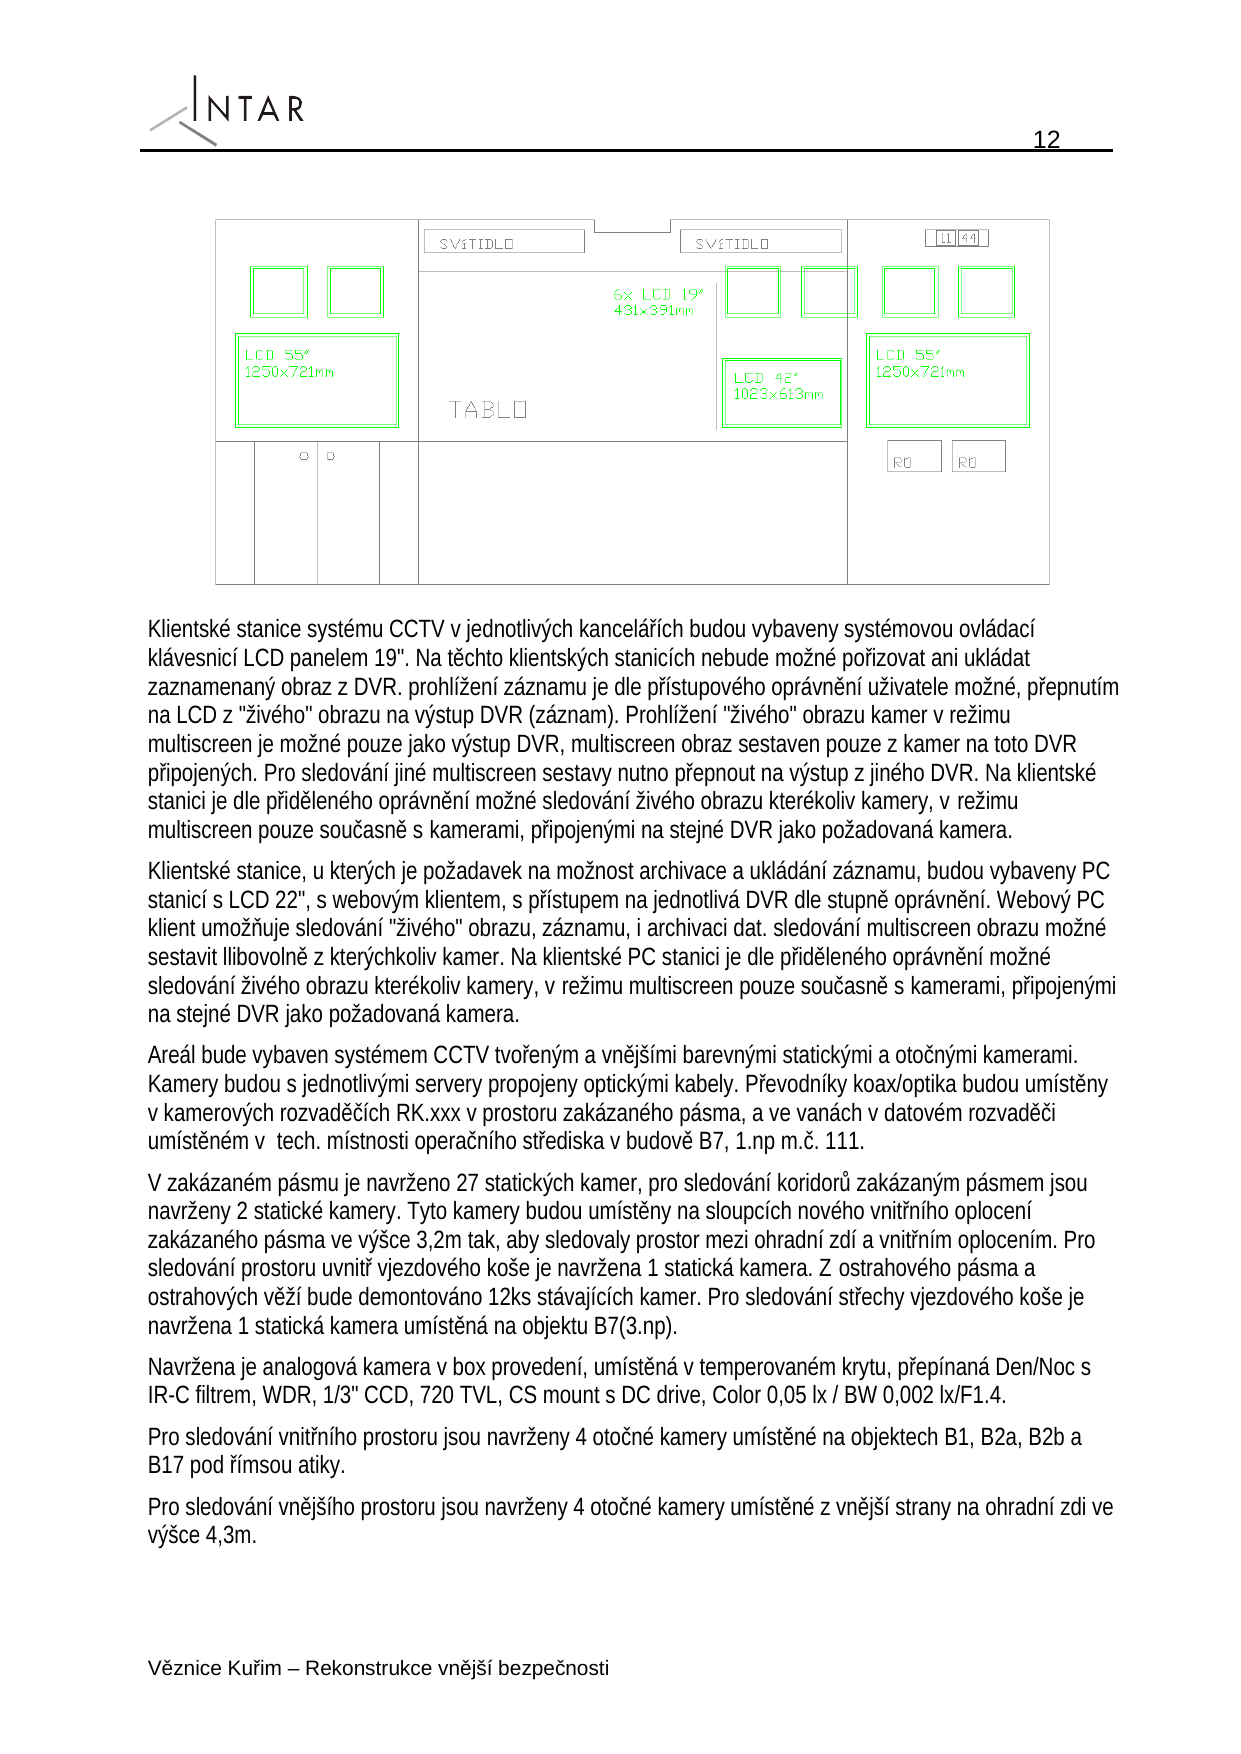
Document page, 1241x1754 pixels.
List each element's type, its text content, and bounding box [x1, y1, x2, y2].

picture [202, 206, 1068, 602]
text Pro sledování vnitřního prostoru jsou navrženy 4 otočné kamery umístěné na objektech B1, B2a, B2b a B17 pod římsou atiky. [148, 1422, 1122, 1479]
text Klientské stanice systému CCTV v jednotlivých kancelářích budou vybaveny systémovou ovládací klávesnicí LCD panelem 19". Na těchto klientských stanicích nebude možné pořizovat ani ukládat zaznamenaný obraz z DVR. prohlížení záznamu je dle přístupového oprávnění uživatele možné, přepnutím na LCD z "živého" obrazu na výstup DVR (záznam). Prohlížení "živého" obrazu kamer v režimu multiscreen je možné pouze jako výstup DVR, multiscreen obraz sestaven pouze z kamer na toto DVR připojených. Pro sledování jiné multiscreen sestavy nutno přepnout na výstup z jiného DVR. Na klientské stanici je dle přiděleného oprávnění možné sledování živého obrazu kterékoliv kamery, v režimu multiscreen pouze současně s kamerami, připojenými na stejné DVR jako požadovaná kamera. [148, 614, 1122, 843]
text Pro sledování vnějšího prostoru jsou navrženy 4 otočné kamery umístěné z vnější strany na ohradní zdi ve výšce 4,3m. [148, 1491, 1122, 1549]
text Navržena je analogová kamera v box provedení, umístěná v temperovaném krytu, přepínaná Den/Noc s IR-C filtrem, WDR, 1/3" CCD, 720 TVL, CS mount s DC drive, Color 0,05 lx / BW 0,002 lx/F1.4. [148, 1352, 1122, 1409]
text V zakázaném pásmu je navrženo 27 statických kamer, pro sledování koridorů zakázaným pásmem jsou navrženy 2 statické kamery. Tyto kamery budou umístěny na sloupcích nového vnitřního oplocení zakázaného pásma ve výšce 3,2m tak, aby sledovaly prostor mezi ohradní zdí a vnitřním oplocením. Pro sledování prostoru uvnitř vjezdového koše je navržena 1 statická kamera. Z ostrahového pásma a ostrahových věží bude demontováno 12ks stávajících kamer. Pro sledování střechy vjezdového koše je navržena 1 statická kamera umístěná na objektu B7(3.np). [148, 1167, 1122, 1339]
text Klientské stanice, u kterých je požadavek na možnost archivace a ukládání záznamu, budou vybaveny PC stanicí s LCD 22", s webovým klientem, s přístupem na jednotlivá DVR dle stupně oprávnění. Webový PC klient umožňuje sledování "živého" obrazu, záznamu, i archivaci dat. sledování multiscreen obrazu možné sestavit llibovolně z kterýchkoliv kamer. Na klientské PC stanici je dle přiděleného oprávnění možné sledování živého obrazu kterékoliv kamery, v režimu multiscreen pouze současně s kamerami, připojenými na stejné DVR jako požadovaná kamera. [148, 856, 1122, 1028]
text Areál bude vybaven systémem CCTV tvořeným a vnějšími barevnými statickými a otočnými kamerami. Kamery budou s jednotlivými servery propojeny optickými kabely. Převodníky koax/optika budou umístěny v kamerových rozvaděčích RK.xxx v prostoru zakázaného pásma, a ve vanách v datovém rozvaděči umístěném v tech. místnosti operačního střediska v budově B7, 1.np m.č. 111. [148, 1040, 1122, 1155]
